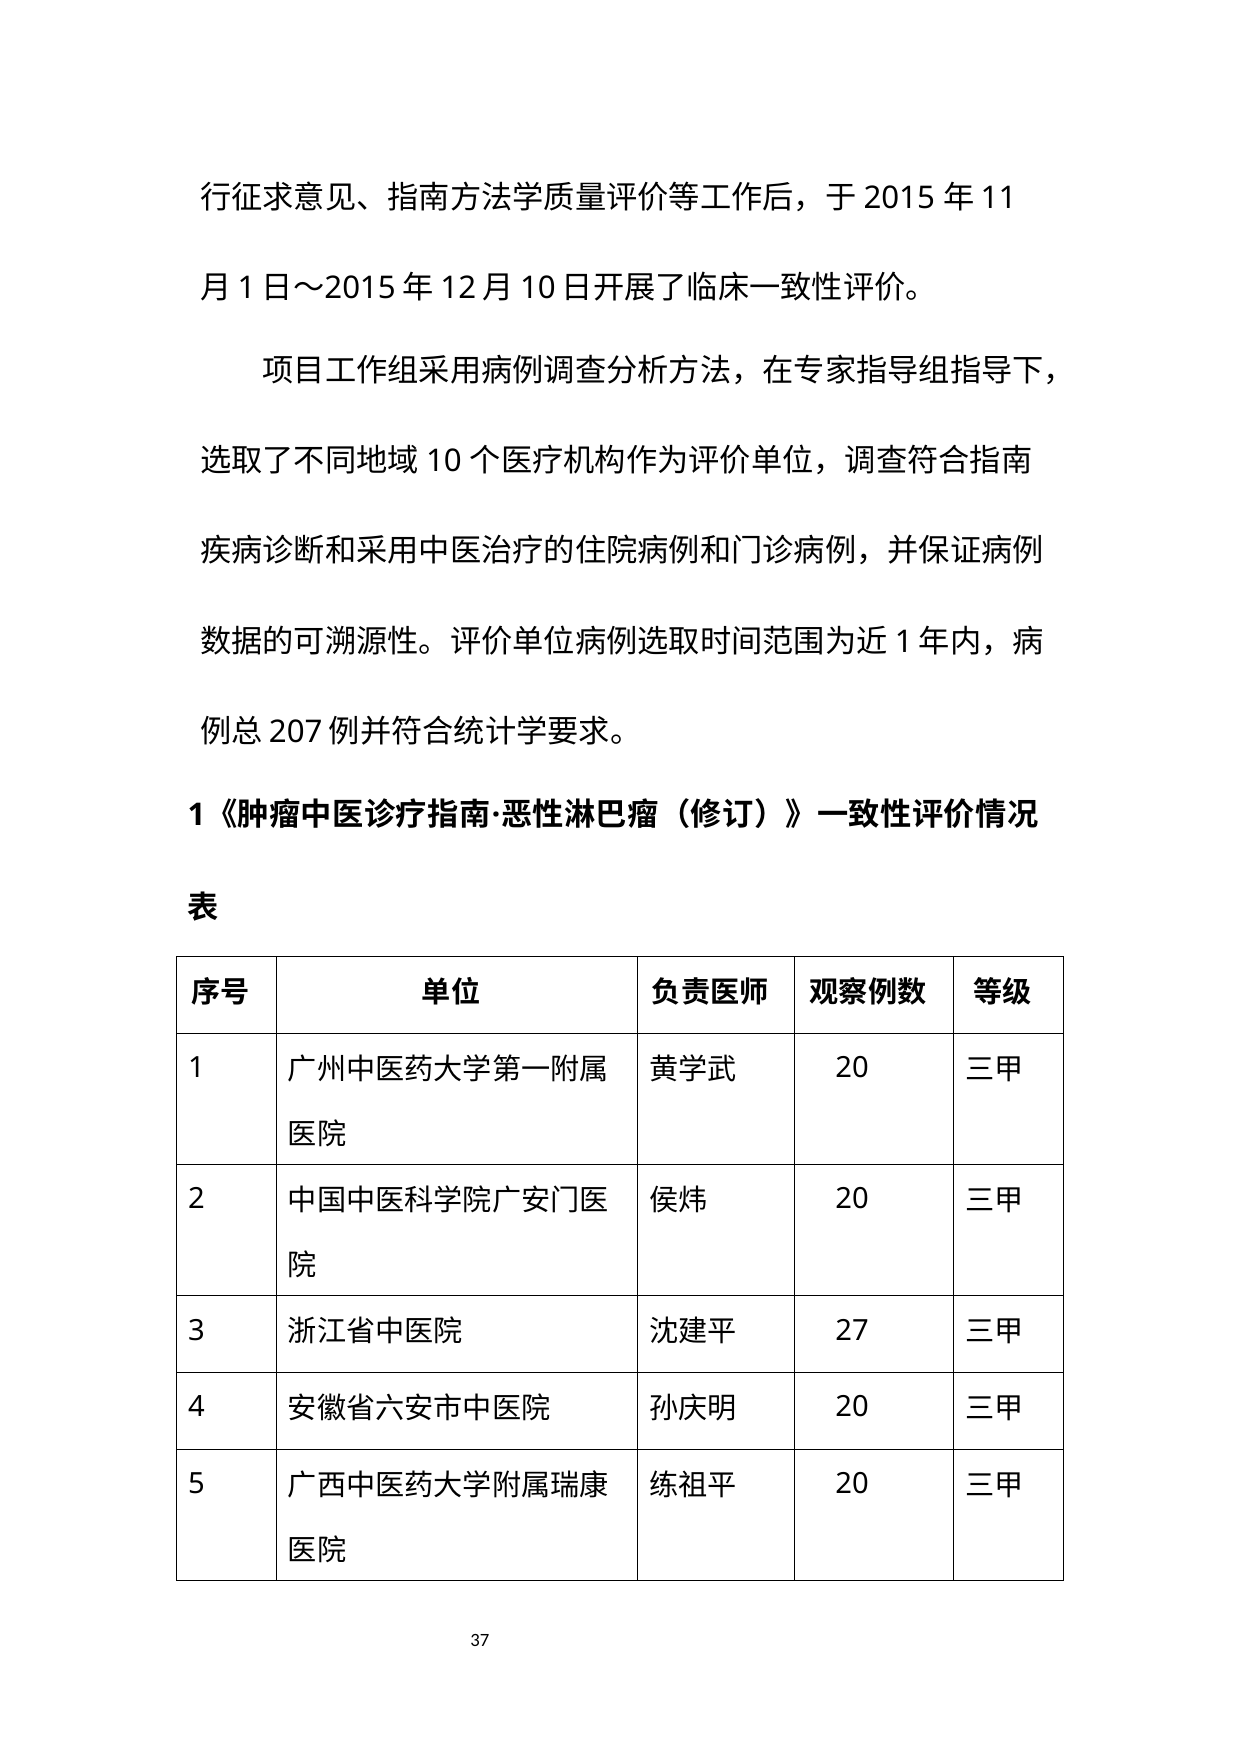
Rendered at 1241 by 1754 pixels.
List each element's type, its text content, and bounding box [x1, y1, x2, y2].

table_cell 侯炜 [638, 1165, 794, 1295]
table_cell 20 [795, 1165, 953, 1295]
text 1《肿瘤中医诊疗指南·恶性淋巴瘤（修订）》一致性评价情况表 [187, 779, 1040, 937]
table_cell 中国中医科学院广安门医院 [277, 1165, 637, 1295]
table_cell 27 [795, 1296, 953, 1372]
table_cell 孙庆明 [638, 1373, 794, 1449]
table_cell 3 [177, 1296, 276, 1372]
table_cell 三甲 [954, 1296, 1063, 1372]
table_header 负责医师 [638, 957, 794, 1033]
table_cell 浙江省中医院 [277, 1296, 637, 1372]
table_cell 2 [177, 1165, 276, 1295]
table_header 等级 [954, 957, 1063, 1033]
table_cell 20 [795, 1450, 953, 1580]
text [200, 162, 1053, 317]
table_cell 练祖平 [638, 1450, 794, 1580]
table_cell 沈建平 [638, 1296, 794, 1372]
table_cell 20 [795, 1373, 953, 1449]
table_cell 广西中医药大学附属瑞康医院 [277, 1450, 637, 1580]
table_cell 4 [177, 1373, 276, 1449]
table_cell 5 [177, 1450, 276, 1580]
table_cell 三甲 [954, 1373, 1063, 1449]
text 项目工作组采用病例调查分析方法，在专家指导组指导下，选取了不同地域 10 个医疗机构作为评价单位，调查符合指南疾病诊断和采用中医治疗的住院病例和门诊病例，并保证病例数据的可溯源性。评价单位病例选取时间范围为近 1年内，病例总207例并符合统计学要求。 [200, 335, 1053, 761]
table_cell 广州中医药大学第一附属医院 [277, 1034, 637, 1164]
table_cell 三甲 [954, 1450, 1063, 1580]
table_header 单位 [277, 957, 637, 1033]
table_cell 黄学武 [638, 1034, 794, 1164]
table_cell 20 [795, 1034, 953, 1164]
table_header 序号 [177, 957, 276, 1033]
table_cell 三甲 [954, 1165, 1063, 1295]
table_header 观察例数 [795, 957, 953, 1033]
table_cell 安徽省六安市中医院 [277, 1373, 637, 1449]
table_cell 三甲 [954, 1034, 1063, 1164]
table_cell 1 [177, 1034, 276, 1164]
